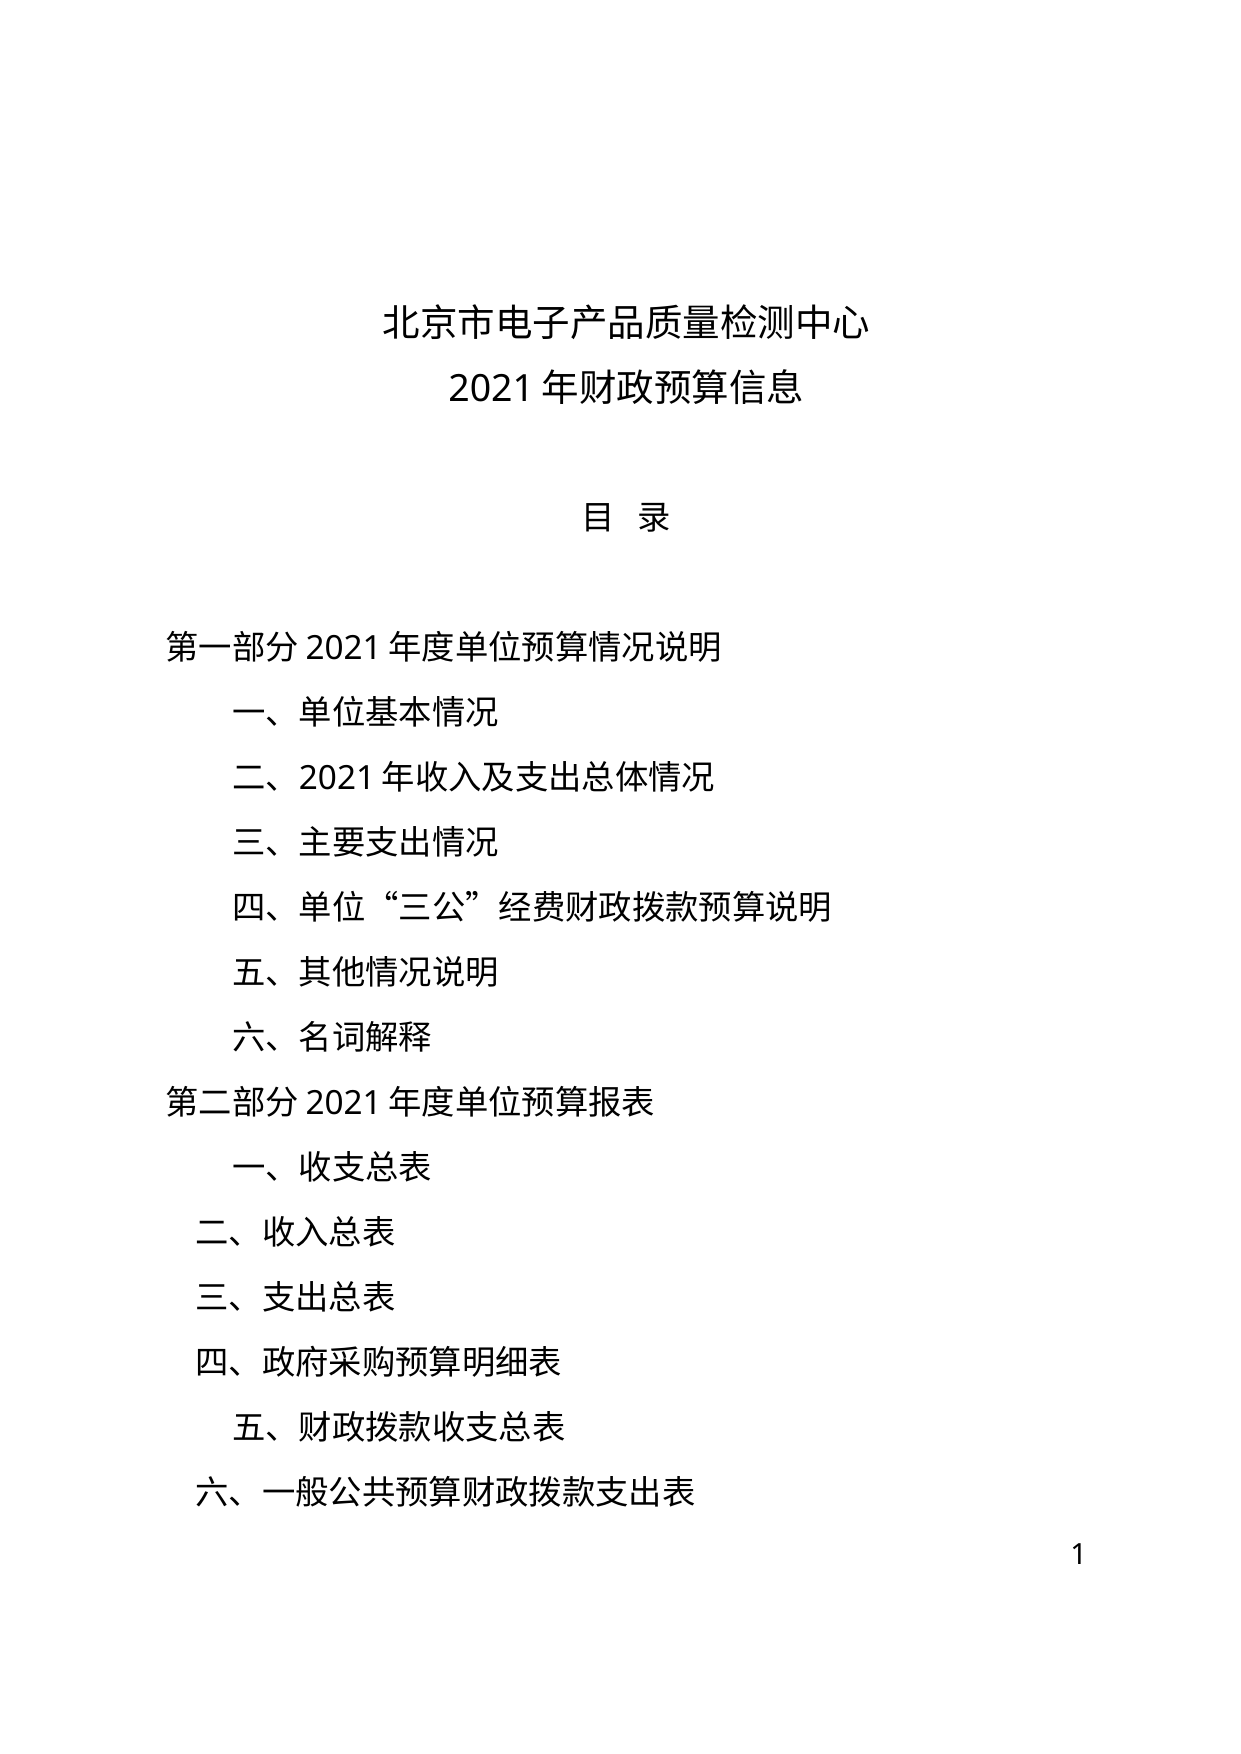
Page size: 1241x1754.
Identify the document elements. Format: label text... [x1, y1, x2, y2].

text 2021年财政预算信息 [165, 353, 1087, 418]
text 五、财政拨款收支总表 [165, 1393, 1087, 1458]
text 六、一般公共预算财政拨款支出表 [165, 1458, 1087, 1523]
text 二、2021年收入及支出总体情况 [165, 743, 1087, 808]
text 目 录 [165, 483, 1087, 548]
text 四、政府采购预算明细表 [165, 1328, 1087, 1393]
text 第一部分2021年度单位预算情况说明 [165, 613, 1087, 678]
text 二、收入总表 [165, 1198, 1087, 1263]
text 一、单位基本情况 [165, 678, 1087, 743]
text 三、支出总表 [165, 1263, 1087, 1328]
text 北京市电子产品质量检测中心 [165, 288, 1087, 353]
text 一、收支总表 [165, 1133, 1087, 1198]
text 四、单位“三公”经费财政拨款预算说明 [165, 873, 1087, 938]
text 五、其他情况说明 [165, 938, 1087, 1003]
text 三、主要支出情况 [165, 808, 1087, 873]
text 六、名词解释 [165, 1003, 1087, 1068]
text 第二部分2021年度单位预算报表 [165, 1068, 1087, 1133]
